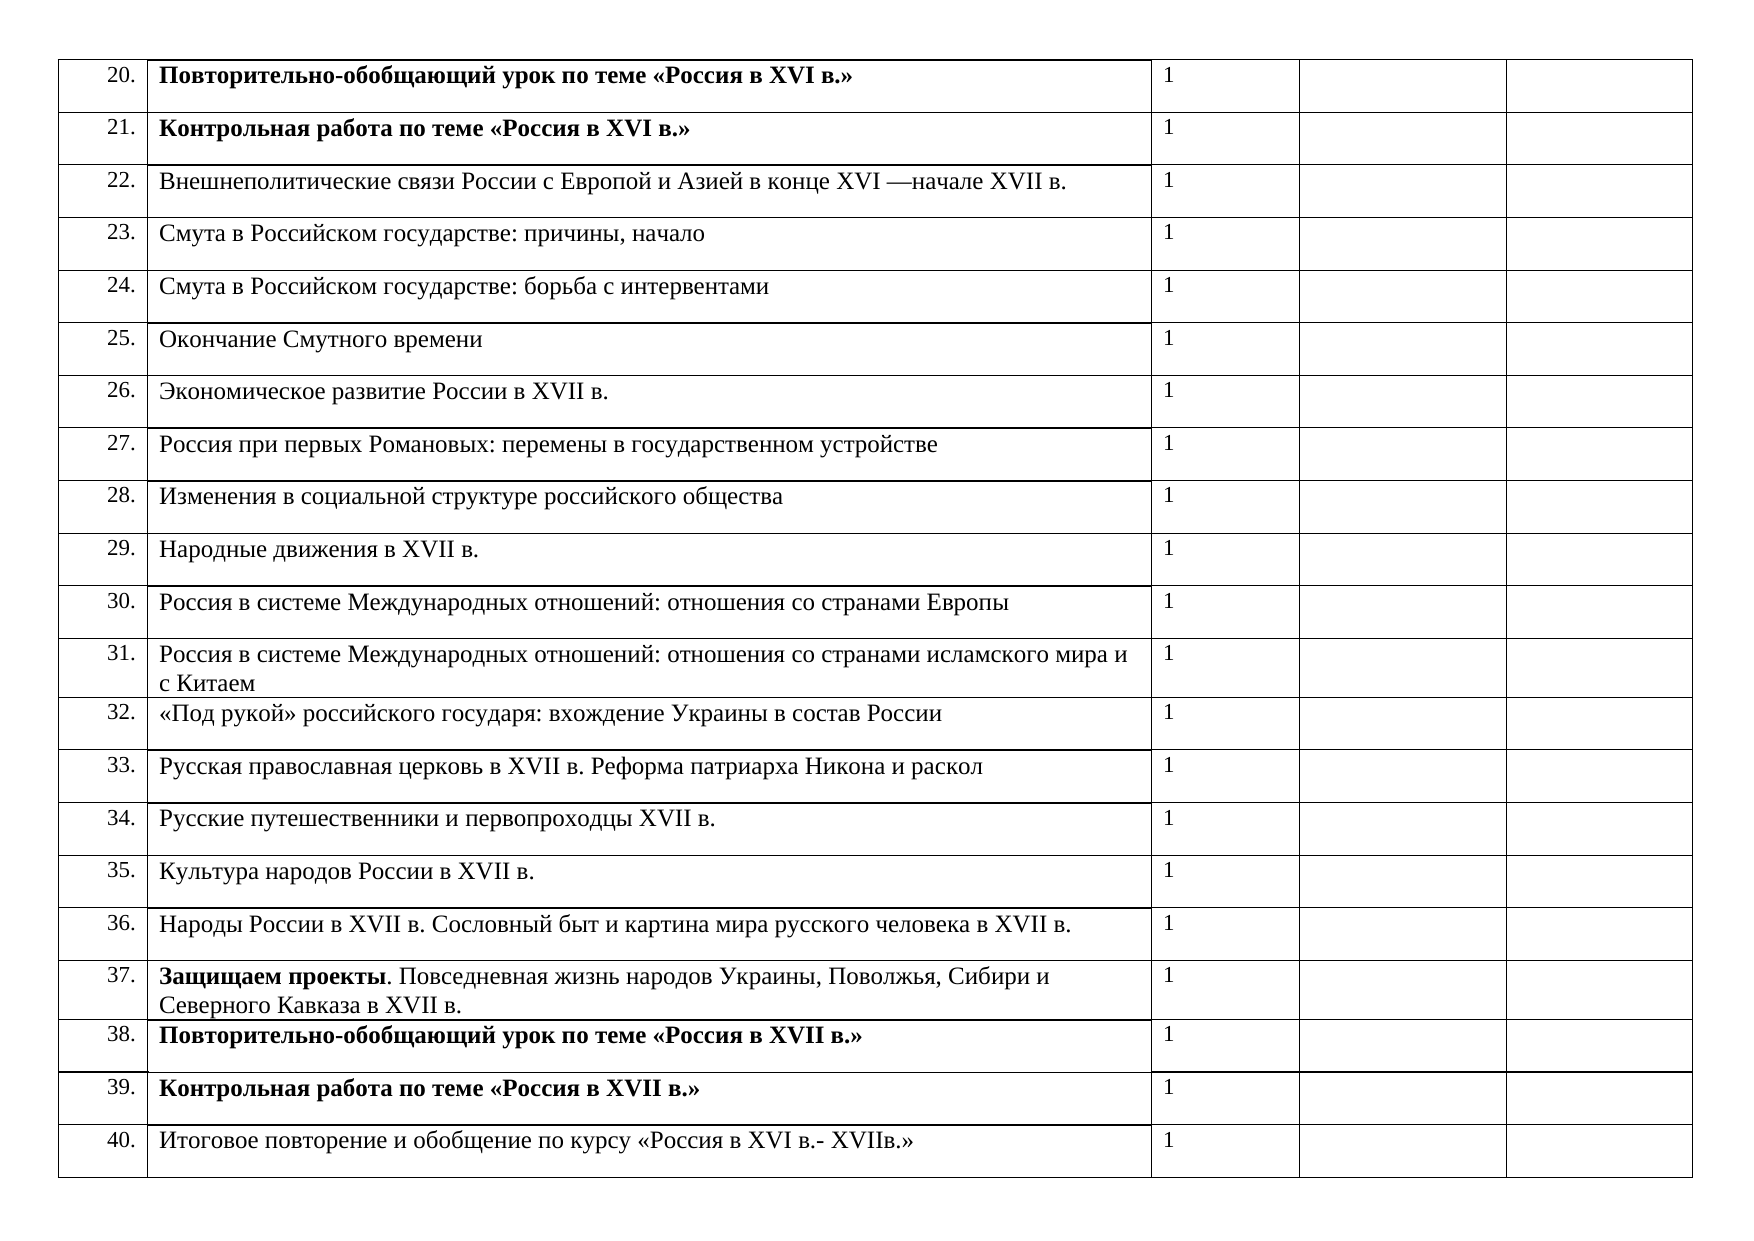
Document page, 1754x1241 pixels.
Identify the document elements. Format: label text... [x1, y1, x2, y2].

table_cell [59, 428, 147, 480]
table_cell Повторительно-обобщающий урок по теме «Россия в XVI в.» [148, 61, 1151, 112]
table_cell [1507, 961, 1692, 1019]
table_cell Россия при первых Романовых: перемены в государственном устройстве [148, 429, 1151, 480]
table_cell 1 [1152, 1073, 1299, 1124]
table_cell [59, 586, 147, 638]
table_cell [1300, 908, 1506, 960]
table_cell Изменения в социальной структуре российского общества [148, 482, 1151, 532]
table_cell [59, 60, 147, 112]
table_cell [1300, 60, 1506, 112]
table_cell Народные движения в XVII в. [148, 534, 1151, 585]
table_cell Контрольная работа по теме «Россия в XVII в.» [148, 1073, 1151, 1124]
table_cell [59, 639, 147, 697]
table_cell [1507, 1125, 1692, 1177]
table_cell «Под рукой» российского государя: вхождение Украины в состав России [148, 698, 1151, 749]
table_cell [59, 481, 147, 532]
table_cell 1 [1152, 698, 1299, 749]
table_cell [59, 165, 147, 217]
table_cell [59, 750, 147, 802]
table_cell [1300, 376, 1506, 427]
table_cell [1507, 113, 1692, 164]
table_cell 1 [1152, 60, 1299, 112]
table_cell [1300, 271, 1506, 322]
table_cell [59, 271, 147, 322]
table_cell [59, 1020, 147, 1071]
table_cell [1507, 856, 1692, 907]
table_cell [1300, 1125, 1506, 1177]
table_cell [1507, 698, 1692, 749]
table_cell [1300, 856, 1506, 907]
table_cell [1507, 534, 1692, 585]
table_cell 1 [1152, 961, 1299, 1019]
table_cell [59, 534, 147, 585]
table_cell 1 [1152, 218, 1299, 269]
table_cell 1 [1152, 113, 1299, 164]
table_cell [1300, 218, 1506, 269]
table_cell [59, 218, 147, 269]
table_cell [1300, 428, 1506, 480]
table_cell [1300, 750, 1506, 802]
table_cell Итоговое повторение и обобщение по курсу «Россия в XVI в.- XVIIв.» [148, 1126, 1151, 1177]
table_cell [59, 698, 147, 749]
table_cell 1 [1152, 534, 1299, 585]
table_cell Экономическое развитие России в XVII в. [148, 376, 1151, 427]
table_cell [1507, 428, 1692, 480]
table_cell 1 [1152, 1020, 1299, 1071]
table_cell [59, 856, 147, 907]
table_cell Окончание Смутного времени [148, 324, 1151, 375]
table_cell [1300, 803, 1506, 854]
table_cell Народы России в XVII в. Cословный быт и картина мира русского человека в XVII в. [148, 909, 1151, 960]
table_cell [1507, 218, 1692, 269]
table_cell Контрольная работа по теме «Россия в XVI в.» [148, 113, 1151, 164]
table_cell Внешнеполитические связи России с Европой и Азией в конце XVI —начале XVII в. [148, 166, 1151, 217]
table_cell [1507, 376, 1692, 427]
table_cell [59, 1073, 147, 1124]
table_cell 1 [1152, 639, 1299, 697]
table_cell 1 [1152, 750, 1299, 802]
table_cell 1 [1152, 803, 1299, 854]
table_cell Культура народов России в XVII в. [148, 856, 1151, 907]
table_cell [1507, 586, 1692, 638]
table_cell 1 [1152, 481, 1299, 532]
table_cell [1507, 639, 1692, 697]
table_cell [59, 908, 147, 960]
table_cell 1 [1152, 586, 1299, 638]
table_cell Повторительно-обобщающий урок по теме «Россия в XVII в.» [148, 1021, 1151, 1071]
table_cell [1300, 639, 1506, 697]
table_cell [59, 323, 147, 375]
table_cell [1507, 60, 1692, 112]
table_cell Русская православная церковь в XVII в. Реформа патриарха Никона и раскол [148, 751, 1151, 802]
table_cell [59, 803, 147, 854]
table_cell 1 [1152, 165, 1299, 217]
table_cell 1 [1152, 271, 1299, 322]
table_cell [1300, 698, 1506, 749]
table_cell [1507, 165, 1692, 217]
table_cell [59, 113, 147, 164]
table_cell [1507, 1020, 1692, 1071]
table_cell [1507, 323, 1692, 375]
table_cell Смута в Российском государстве: причины, начало [148, 218, 1151, 269]
table_cell 1 [1152, 856, 1299, 907]
table_cell Россия в системе Международных отношений: отношения со странами исламского мира и с Китаем [148, 639, 1151, 697]
table_cell Россия в системе Международных отношений: отношения со странами Европы [148, 587, 1151, 638]
table_cell 1 [1152, 428, 1299, 480]
table_cell [1300, 961, 1506, 1019]
table_cell [1507, 803, 1692, 854]
table_cell 1 [1152, 908, 1299, 960]
table_cell [1300, 165, 1506, 217]
table_cell Русские путешественники и первопроходцы XVII в. [148, 804, 1151, 854]
table_cell Защищаем проекты. Повседневная жизнь народов Украины, Поволжья, Сибири и Северного Кавказа в XVII в. [148, 961, 1151, 1019]
table_cell [1300, 534, 1506, 585]
table_cell [1507, 908, 1692, 960]
table_cell [1300, 1020, 1506, 1071]
table_cell 1 [1152, 323, 1299, 375]
table_cell 1 [1152, 376, 1299, 427]
table_cell Смута в Российском государстве: борьба с интервентами [148, 271, 1151, 322]
table_cell [1507, 271, 1692, 322]
table_cell [1300, 481, 1506, 532]
table_cell [1300, 113, 1506, 164]
table_cell [1507, 1073, 1692, 1124]
table_cell [59, 961, 147, 1019]
table_cell [1507, 750, 1692, 802]
table_cell 1 [1152, 1125, 1299, 1177]
table_cell [1300, 586, 1506, 638]
table_cell [59, 376, 147, 427]
table_cell [1300, 323, 1506, 375]
table_cell [1300, 1073, 1506, 1124]
table_cell [1507, 481, 1692, 532]
table_cell [59, 1125, 147, 1177]
